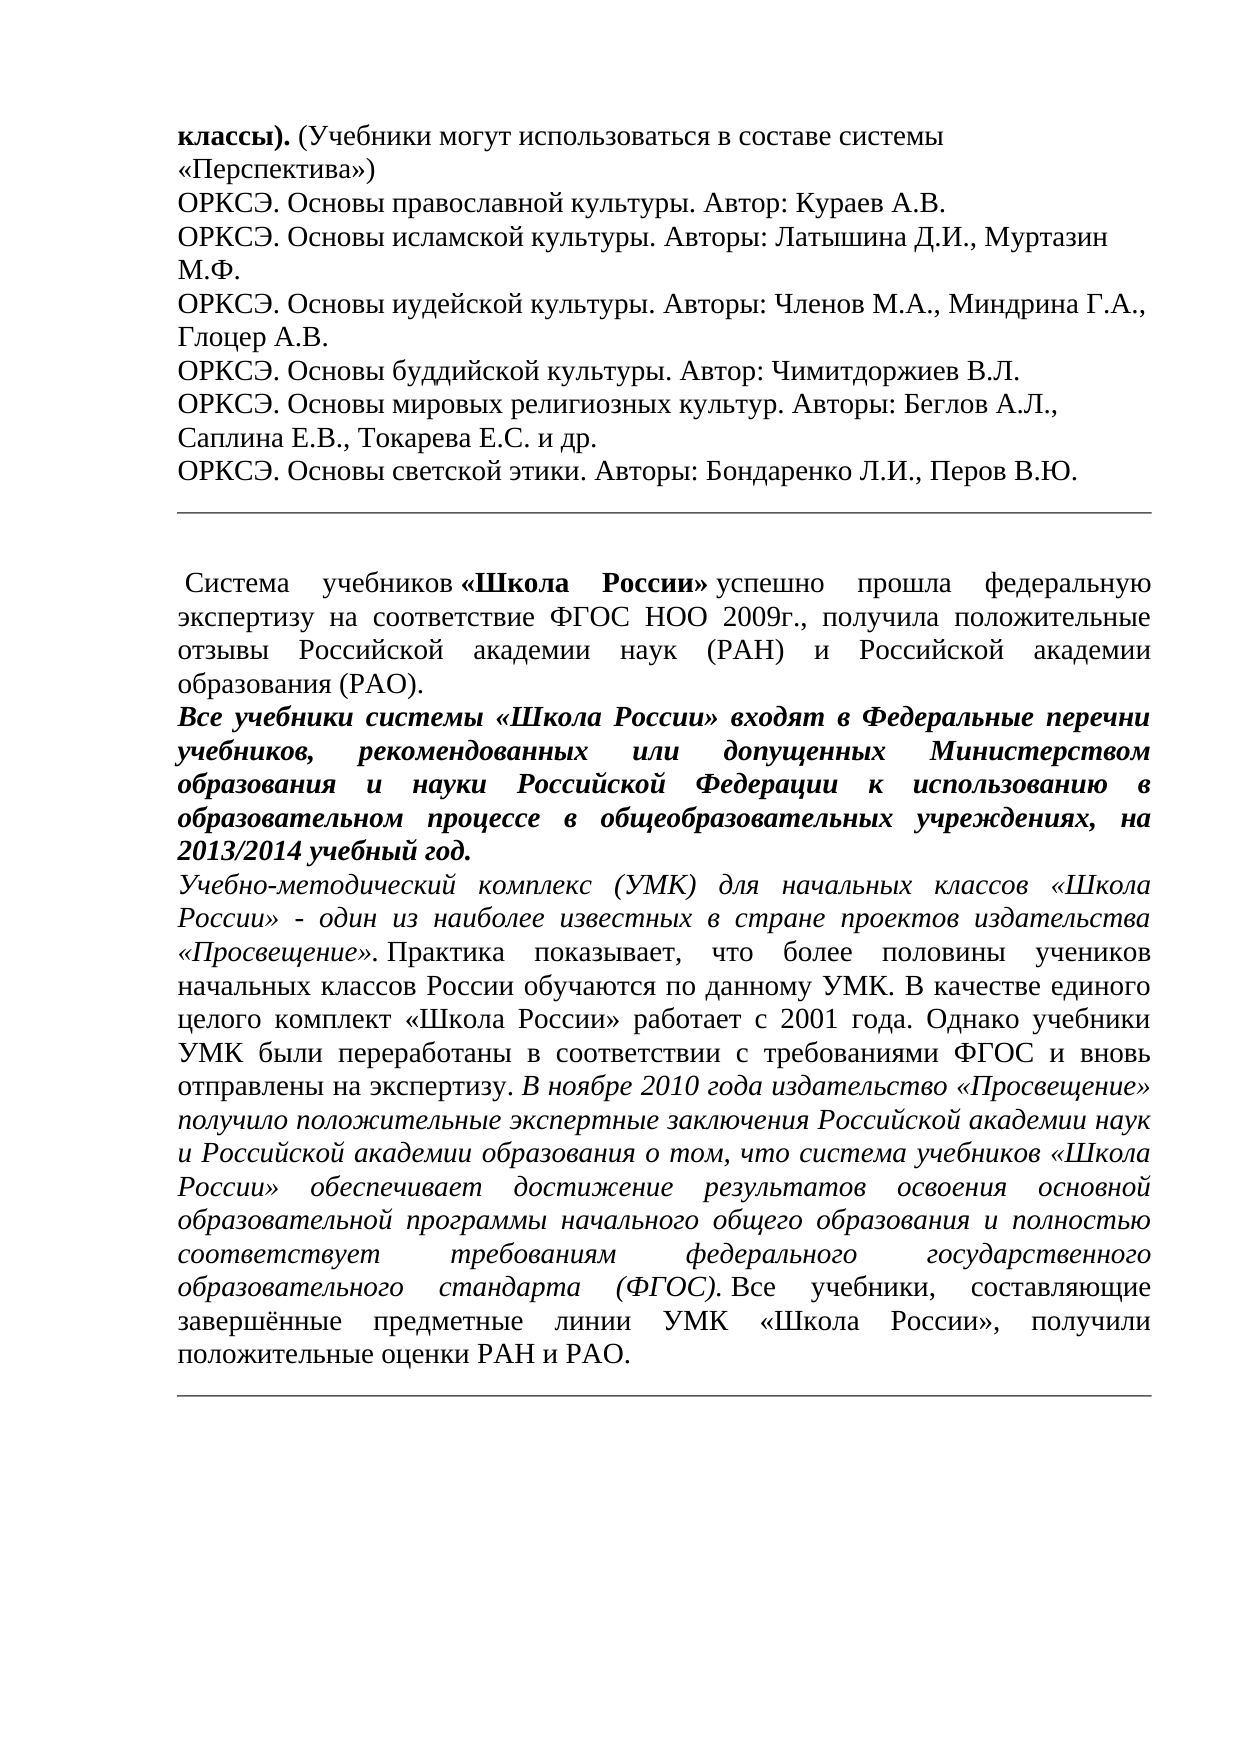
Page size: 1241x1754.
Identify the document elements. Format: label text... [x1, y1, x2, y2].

text Все учебники системы «Школа России» входят в Федеральные перечни учебников, рекомендованных или допущенных Министерством образования и науки Российской Федерации к использованию в образовательном процессе в общеобразовательных учреждениях, на 2013/2014 учебный год. [177, 699, 1152, 867]
text Система учебников «Школа России» успешно прошла федеральную экспертизу на соответствие ФГОС НОО 2009г., получила положительные отзывы Российской академии наук (РАН) и Российской академии образования (РАО). [177, 565, 1152, 699]
text Учебно-методический комплекс (УМК) для начальных классов «Школа России» - один из наиболее известных в стране проектов издательства «Просвещение». Практика показывает, что более половины учеников начальных классов России обучаются по данному УМК. В качестве единого целого комплект «Школа России» работает с 2001 года. Однако учебники УМК были переработаны в соответствии с требованиями ФГОС и вновь отправлены на экспертизу. В ноябре 2010 года издательство «Просвещение» получило положительные экспертные заключения Российской академии наук и Российской академии образования о том, что система учебников «Школа России» обеспечивает достижение результатов освоения основной образовательной программы начального общего образования и полностью соответствует требованиям федерального государственного образовательного стандарта (ФГОС). Все учебники, составляющие завершённые предметные линии УМК «Школа России», получили положительные оценки РАН и РАО. [177, 867, 1152, 1370]
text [177, 118, 1152, 487]
